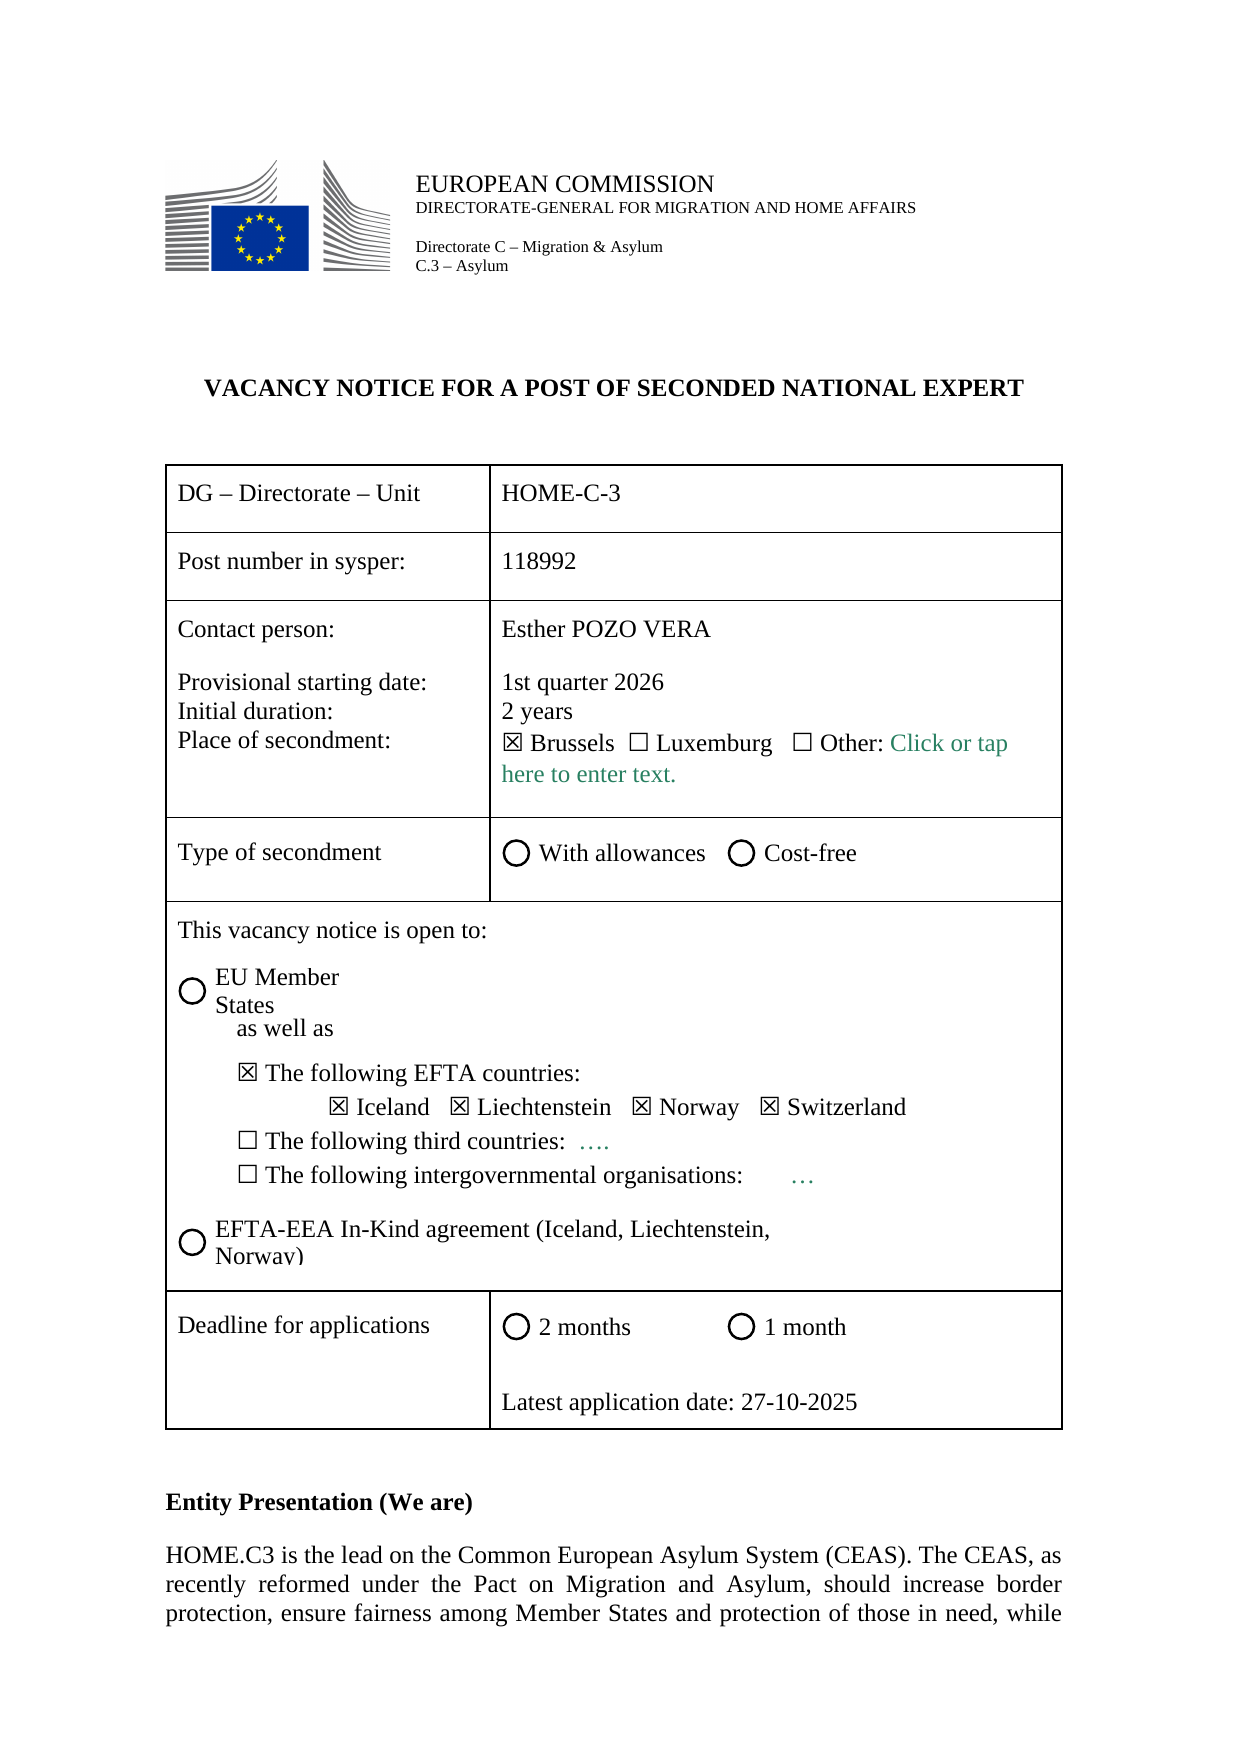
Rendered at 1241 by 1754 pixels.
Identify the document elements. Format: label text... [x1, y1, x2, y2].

table_cell quarter years Brussels Luxemburg Other: [491, 601, 1061, 816]
table_cell Post number in sysper: [167, 533, 489, 599]
text VACANCY NOTICE FOR A POST OF SECONDED NATIONAL EXPERT [165, 373, 1063, 401]
table_cell Type of secondment [167, 818, 489, 901]
table_cell [491, 818, 1061, 901]
table_header DG – Directorate – Unit [167, 466, 489, 532]
picture [165, 160, 391, 271]
table_cell This vacancy notice is open to: as well as The following EFTA countries: Iceland Liechtenstein Norway Switzerland The following third countries: The following intergovernmental organisations: [167, 902, 1061, 1290]
table_cell Contact person: Provisional starting date: Initial duration: Place of secondment: [167, 601, 489, 816]
table_cell Deadline for applications [167, 1292, 489, 1428]
list Entity Presentation (We are) [165, 1487, 1063, 1516]
table_cell Latest application date: [491, 1292, 1061, 1428]
